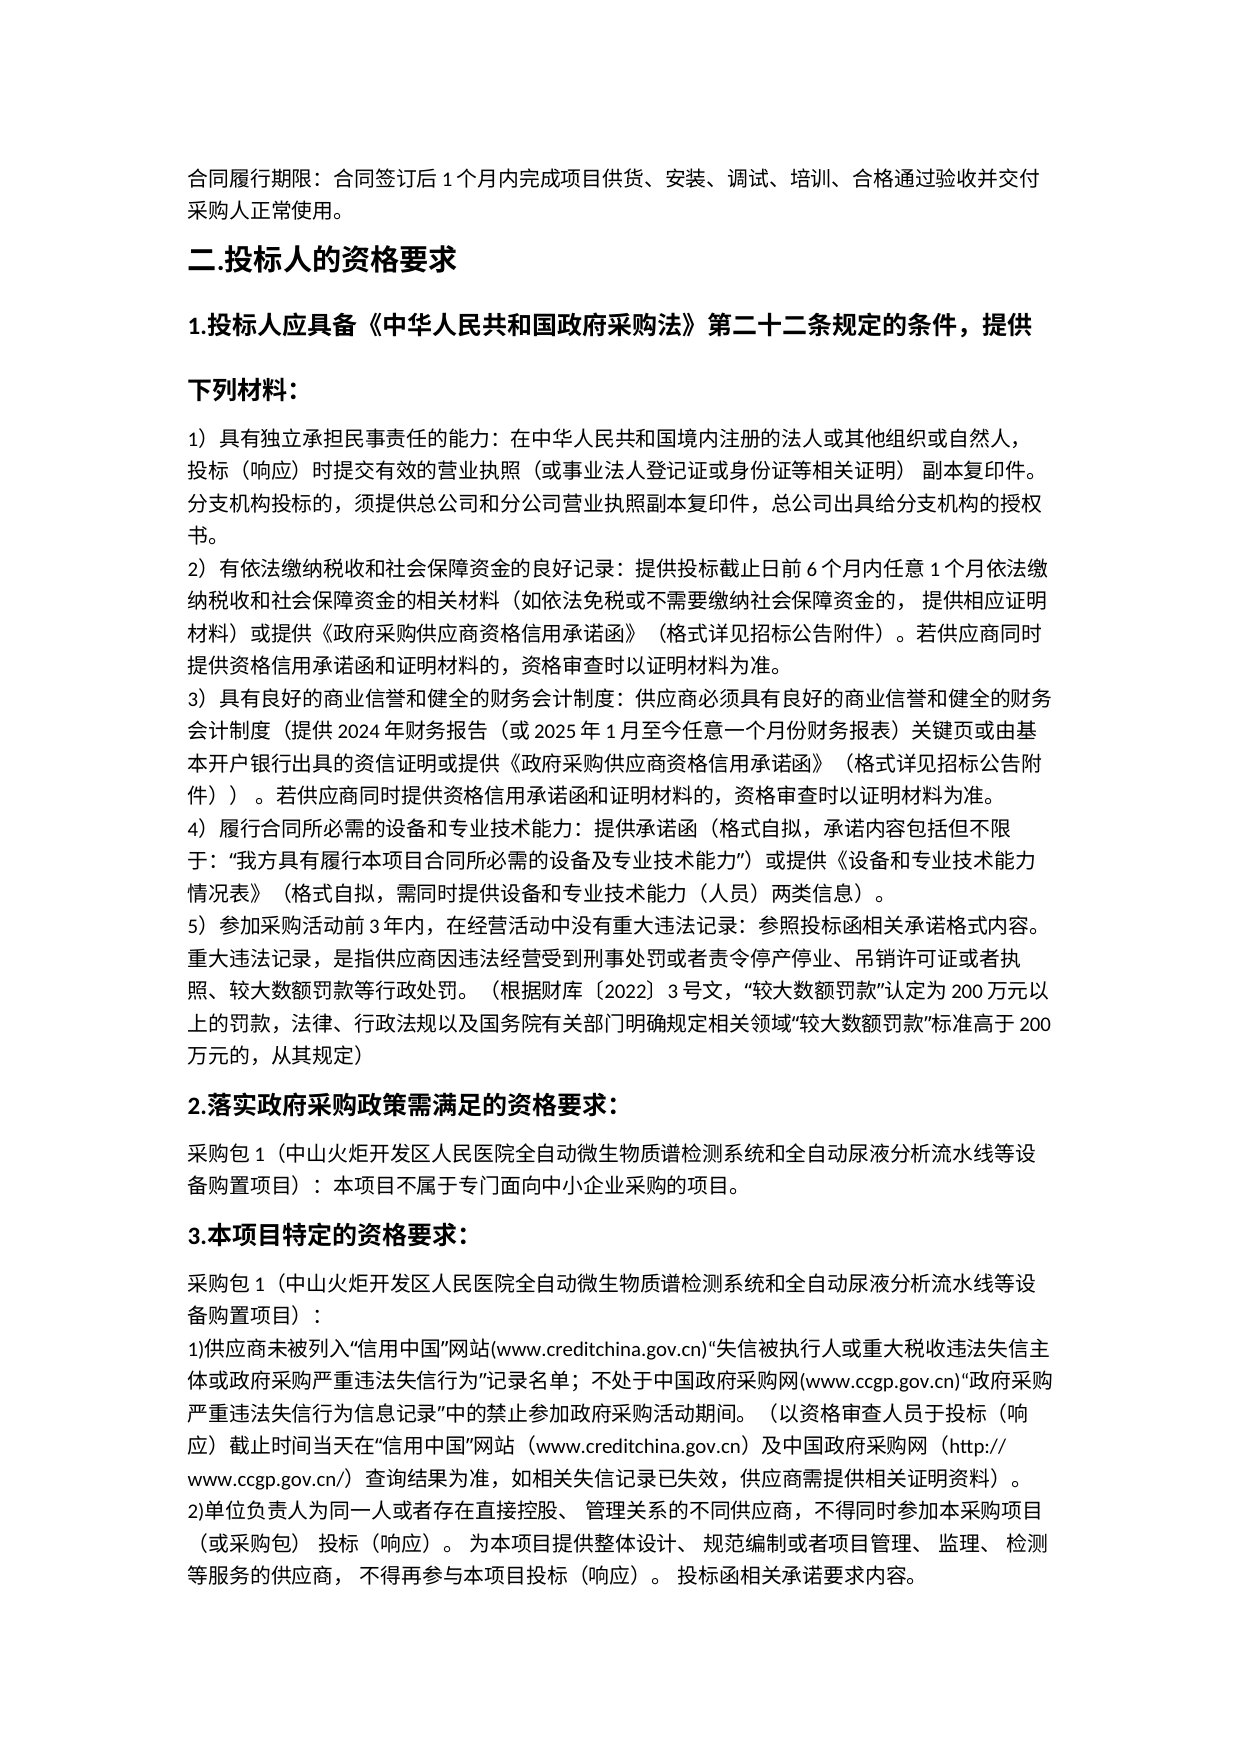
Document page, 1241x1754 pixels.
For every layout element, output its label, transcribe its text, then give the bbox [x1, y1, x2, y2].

text 2.落实政府采购政策需满足的资格要求： [187, 1072, 1053, 1137]
text 3）具有良好的商业信誉和健全的财务会计制度：供应商必须具有良好的商业信誉和健全的财务会计制度（提供2024年财务报告（或2025年1月至今任意一个月份财务报表）关键页或由基本开户银行出具的资信证明或提供《政府采购供应商资格信用承诺函》（格式详见招标公告附件）） 。若供应商同时提供资格信用承诺函和证明材料的，资格审查时以证明材料为准。 [187, 682, 1053, 812]
text 3.本项目特定的资格要求： [187, 1202, 1053, 1267]
text 二.投标人的资格要求 [187, 227, 1053, 292]
text 4）履行合同所必需的设备和专业技术能力：提供承诺函（格式自拟，承诺内容包括但不限于：“我方具有履行本项目合同所必需的设备及专业技术能力”）或提供《设备和专业技术能力情况表》（格式自拟，需同时提供设备和专业技术能力（人员）两类信息）。 [187, 812, 1053, 909]
text 采购包1（中山火炬开发区人民医院全自动微生物质谱检测系统和全自动尿液分析流水线等设备购置项目）： [187, 1267, 1053, 1332]
text 2)单位负责人为同一人或者存在直接控股、 管理关系的不同供应商，不得同时参加本采购项目（或采购包） 投标（响应）。 为本项目提供整体设计、 规范编制或者项目管理、 监理、 检测等服务的供应商， 不得再参与本项目投标（响应）。 投标函相关承诺要求内容。 [187, 1494, 1053, 1592]
text 5）参加采购活动前3年内，在经营活动中没有重大违法记录：参照投标函相关承诺格式内容。 重大违法记录，是指供应商因违法经营受到刑事处罚或者责令停产停业、吊销许可证或者执照、较大数额罚款等行政处罚。（根据财库〔2022〕3号文，“较大数额罚款”认定为200万元以上的罚款，法律、行政法规以及国务院有关部门明确规定相关领域“较大数额罚款”标准高于200万元的，从其规定） [187, 909, 1053, 1072]
text 合同履行期限：合同签订后1个月内完成项目供货、安装、调试、培训、合格通过验收并交付采购人正常使用。 [187, 162, 1053, 227]
text 1）具有独立承担民事责任的能力：在中华人民共和国境内注册的法人或其他组织或自然人， 投标（响应）时提交有效的营业执照（或事业法人登记证或身份证等相关证明） 副本复印件。分支机构投标的，须提供总公司和分公司营业执照副本复印件，总公司出具给分支机构的授权书。 [187, 422, 1053, 552]
text 1.投标人应具备《中华人民共和国政府采购法》第二十二条规定的条件，提供下列材料： [187, 292, 1053, 422]
text 采购包1（中山火炬开发区人民医院全自动微生物质谱检测系统和全自动尿液分析流水线等设备购置项目）：本项目不属于专门面向中小企业采购的项目。 [187, 1137, 1053, 1202]
text 2）有依法缴纳税收和社会保障资金的良好记录：提供投标截止日前6个月内任意1个月依法缴纳税收和社会保障资金的相关材料（如依法免税或不需要缴纳社会保障资金的， 提供相应证明材料）或提供《政府采购供应商资格信用承诺函》（格式详见招标公告附件）。若供应商同时提供资格信用承诺函和证明材料的，资格审查时以证明材料为准。 [187, 552, 1053, 682]
text 1)供应商未被列入“信用中国”网站(www.creditchina.gov.cn)“失信被执行人或重大税收违法失信主体或政府采购严重违法失信行为”记录名单；不处于中国政府采购网(www.ccgp.gov.cn)“政府采购严重违法失信行为信息记录”中的禁止参加政府采购活动期间。（以资格审查人员于投标（响应）截止时间当天在“信用中国”网站（www.creditchina.gov.cn）及中国政府采购网（http://www.ccgp.gov.cn/）查询结果为准，如相关失信记录已失效，供应商需提供相关证明资料）。 [187, 1332, 1053, 1494]
